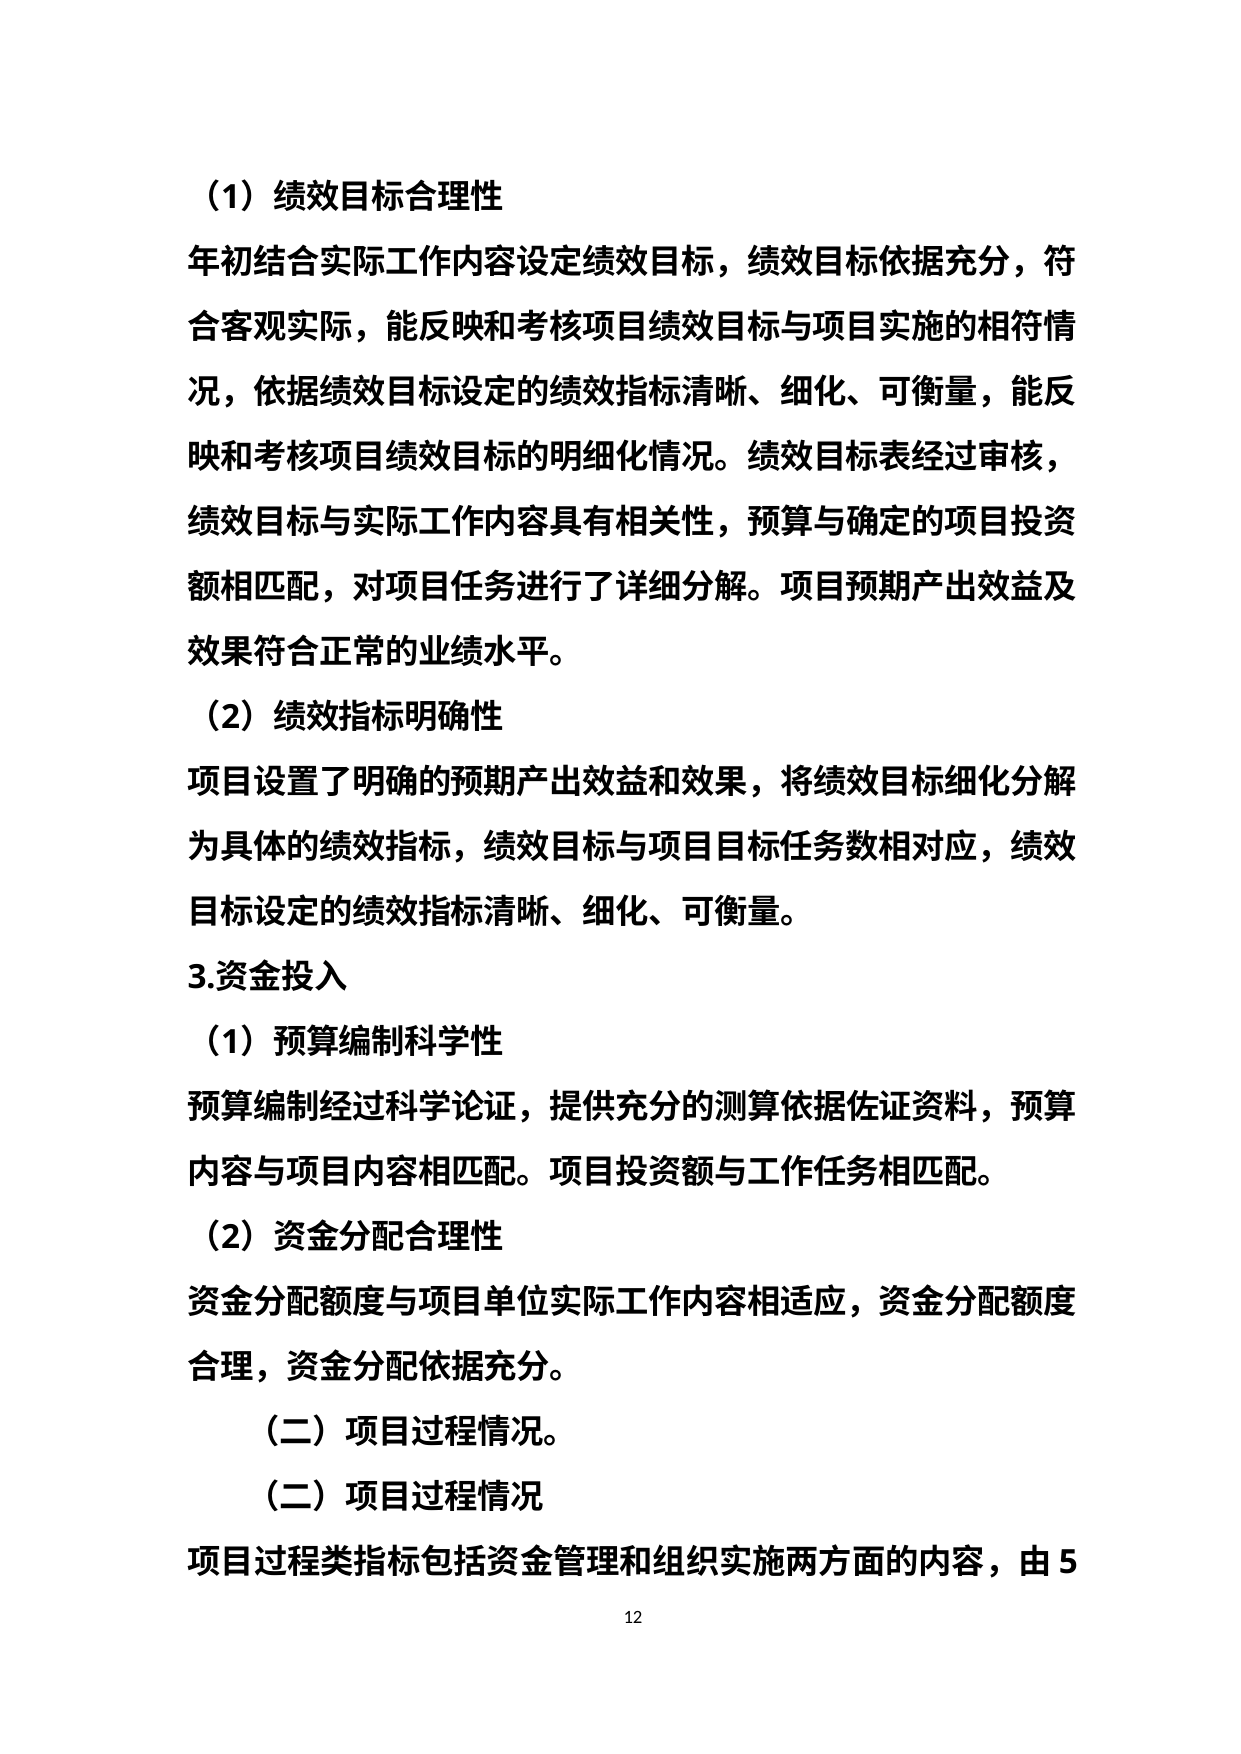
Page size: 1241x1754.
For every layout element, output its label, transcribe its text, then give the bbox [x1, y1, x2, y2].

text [187, 1462, 1078, 1592]
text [187, 162, 1078, 1397]
text （二）项目过程情况。 [187, 1397, 1078, 1462]
